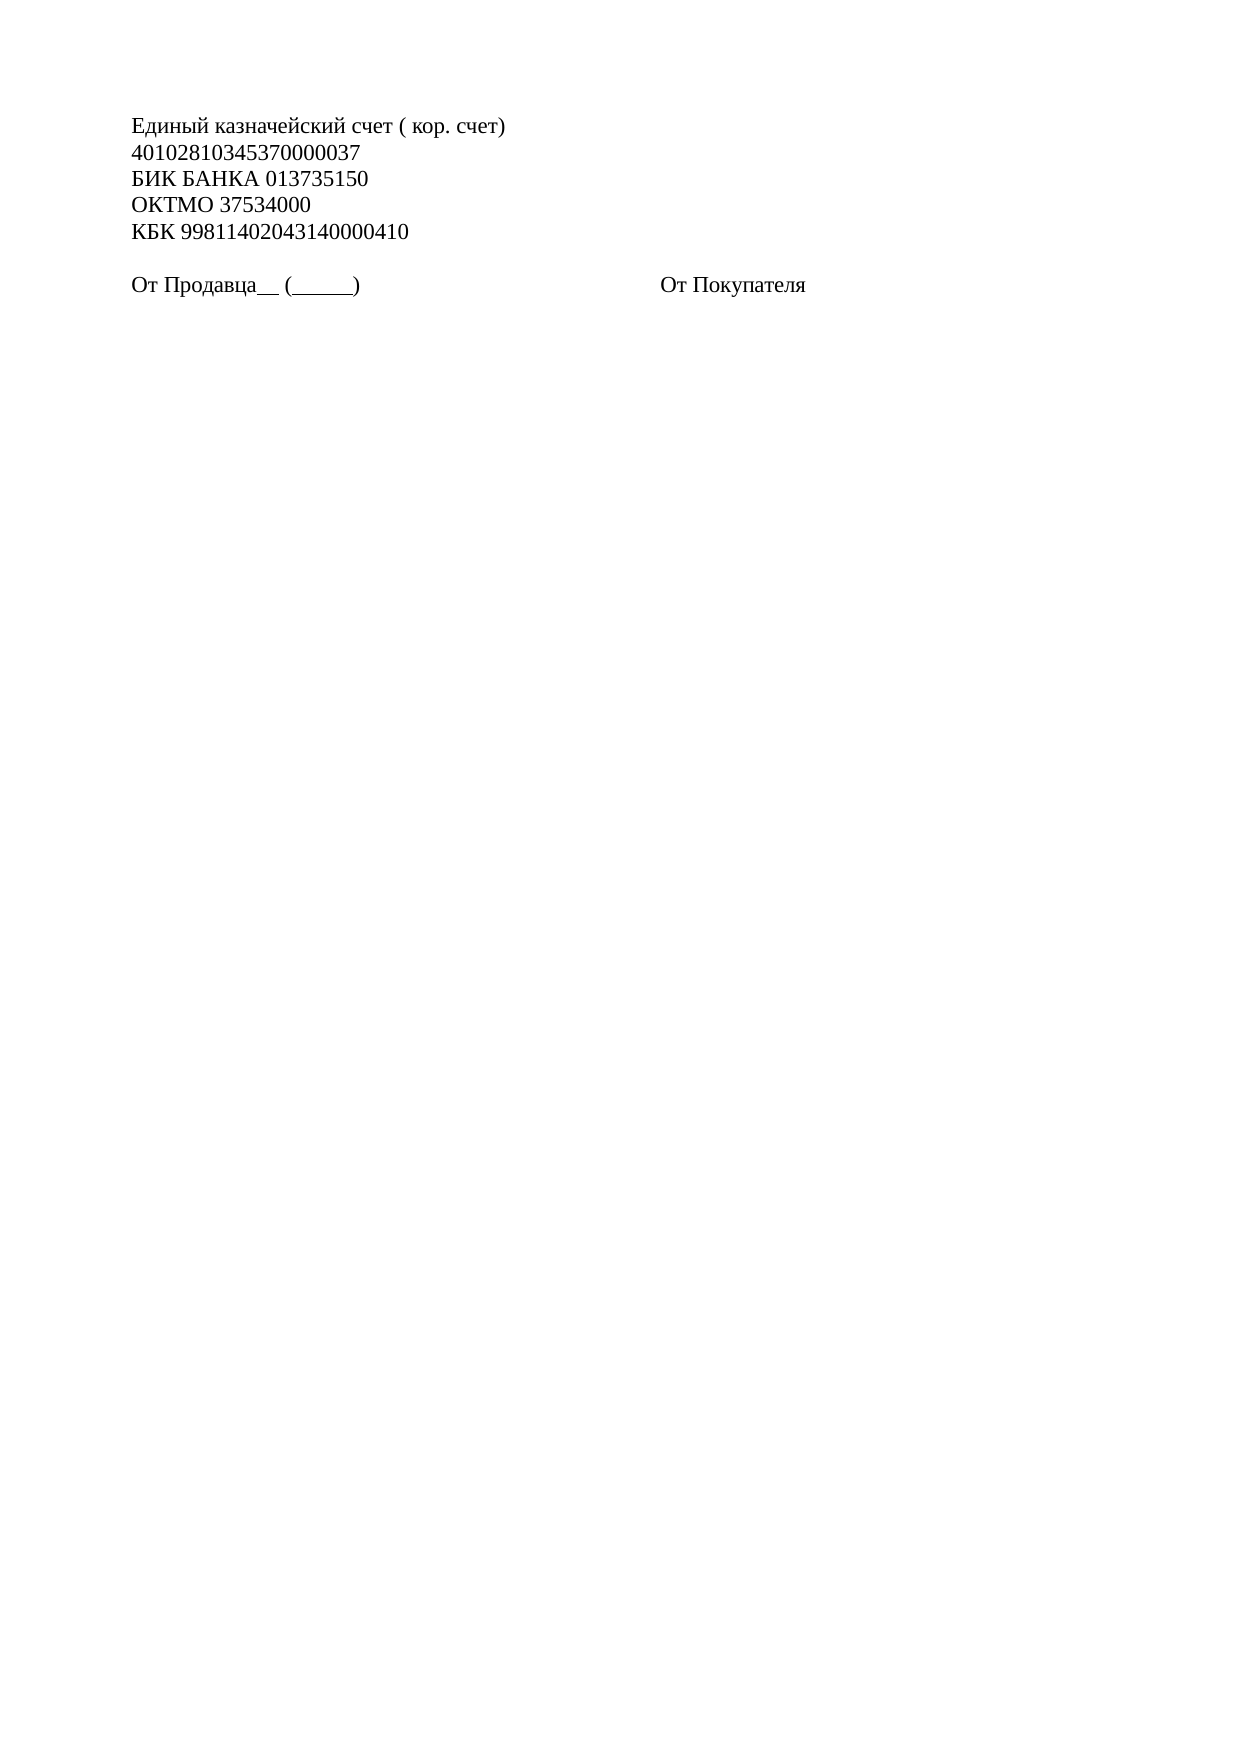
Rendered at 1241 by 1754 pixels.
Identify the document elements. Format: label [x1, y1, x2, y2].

table_header [120, 113, 649, 323]
table_header [649, 113, 1178, 323]
